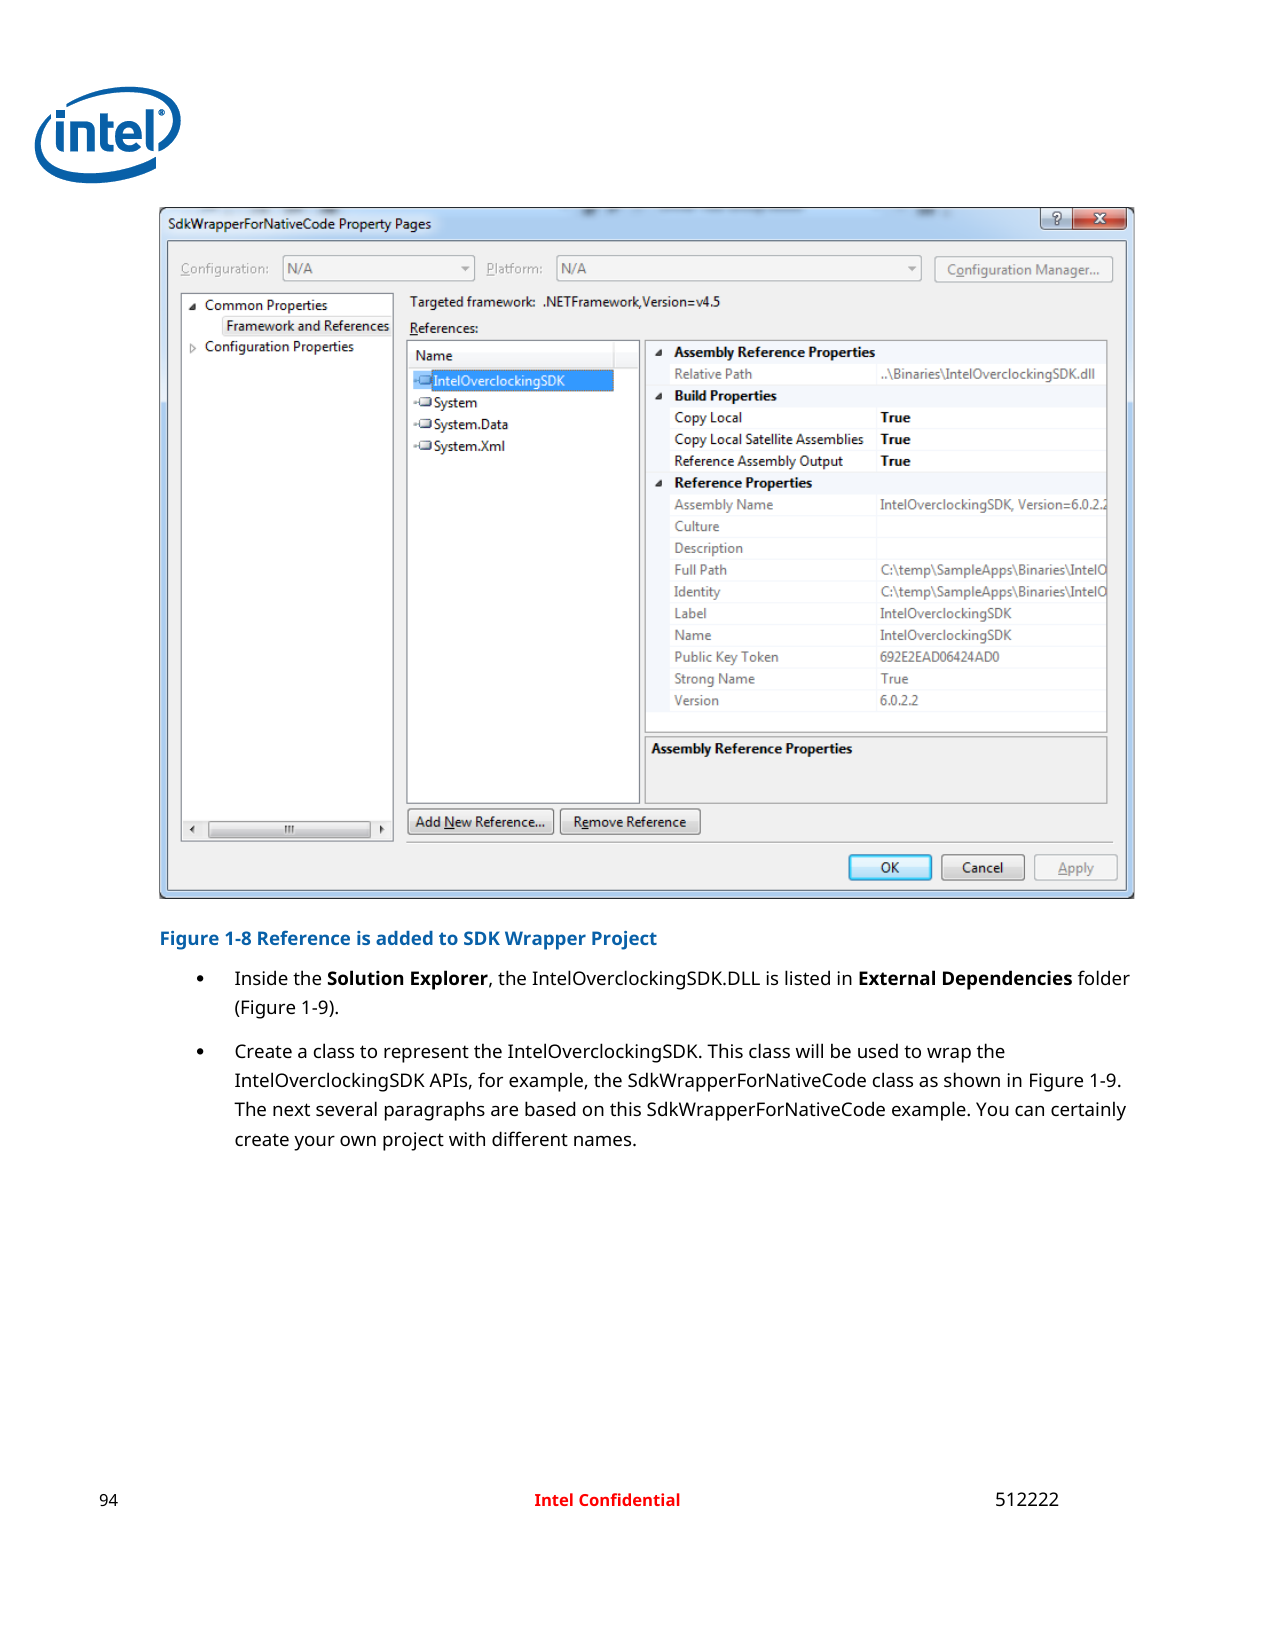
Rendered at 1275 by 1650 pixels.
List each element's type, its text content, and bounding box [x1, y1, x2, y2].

picture [159, 207, 1135, 899]
text Figure 1-8 Reference is added to SDK Wrapper Project [159, 927, 1134, 950]
list Create a class to represent the IntelOverclockingSDK. This class will be used to wrap the IntelOverclockingSDK APIs, for example, the SdkWrapperForNativeCode class as shown in Figure 1-9. The next several paragraphs are based on this SdkWrapperForNativeCode example. You can certainly create your own project with different names. [197, 1038, 1134, 1151]
list Inside the Solution Explorer, the IntelOverclockingSDK.DLL is listed in External Dependencies folder (Figure 1-9). [197, 965, 1134, 1020]
